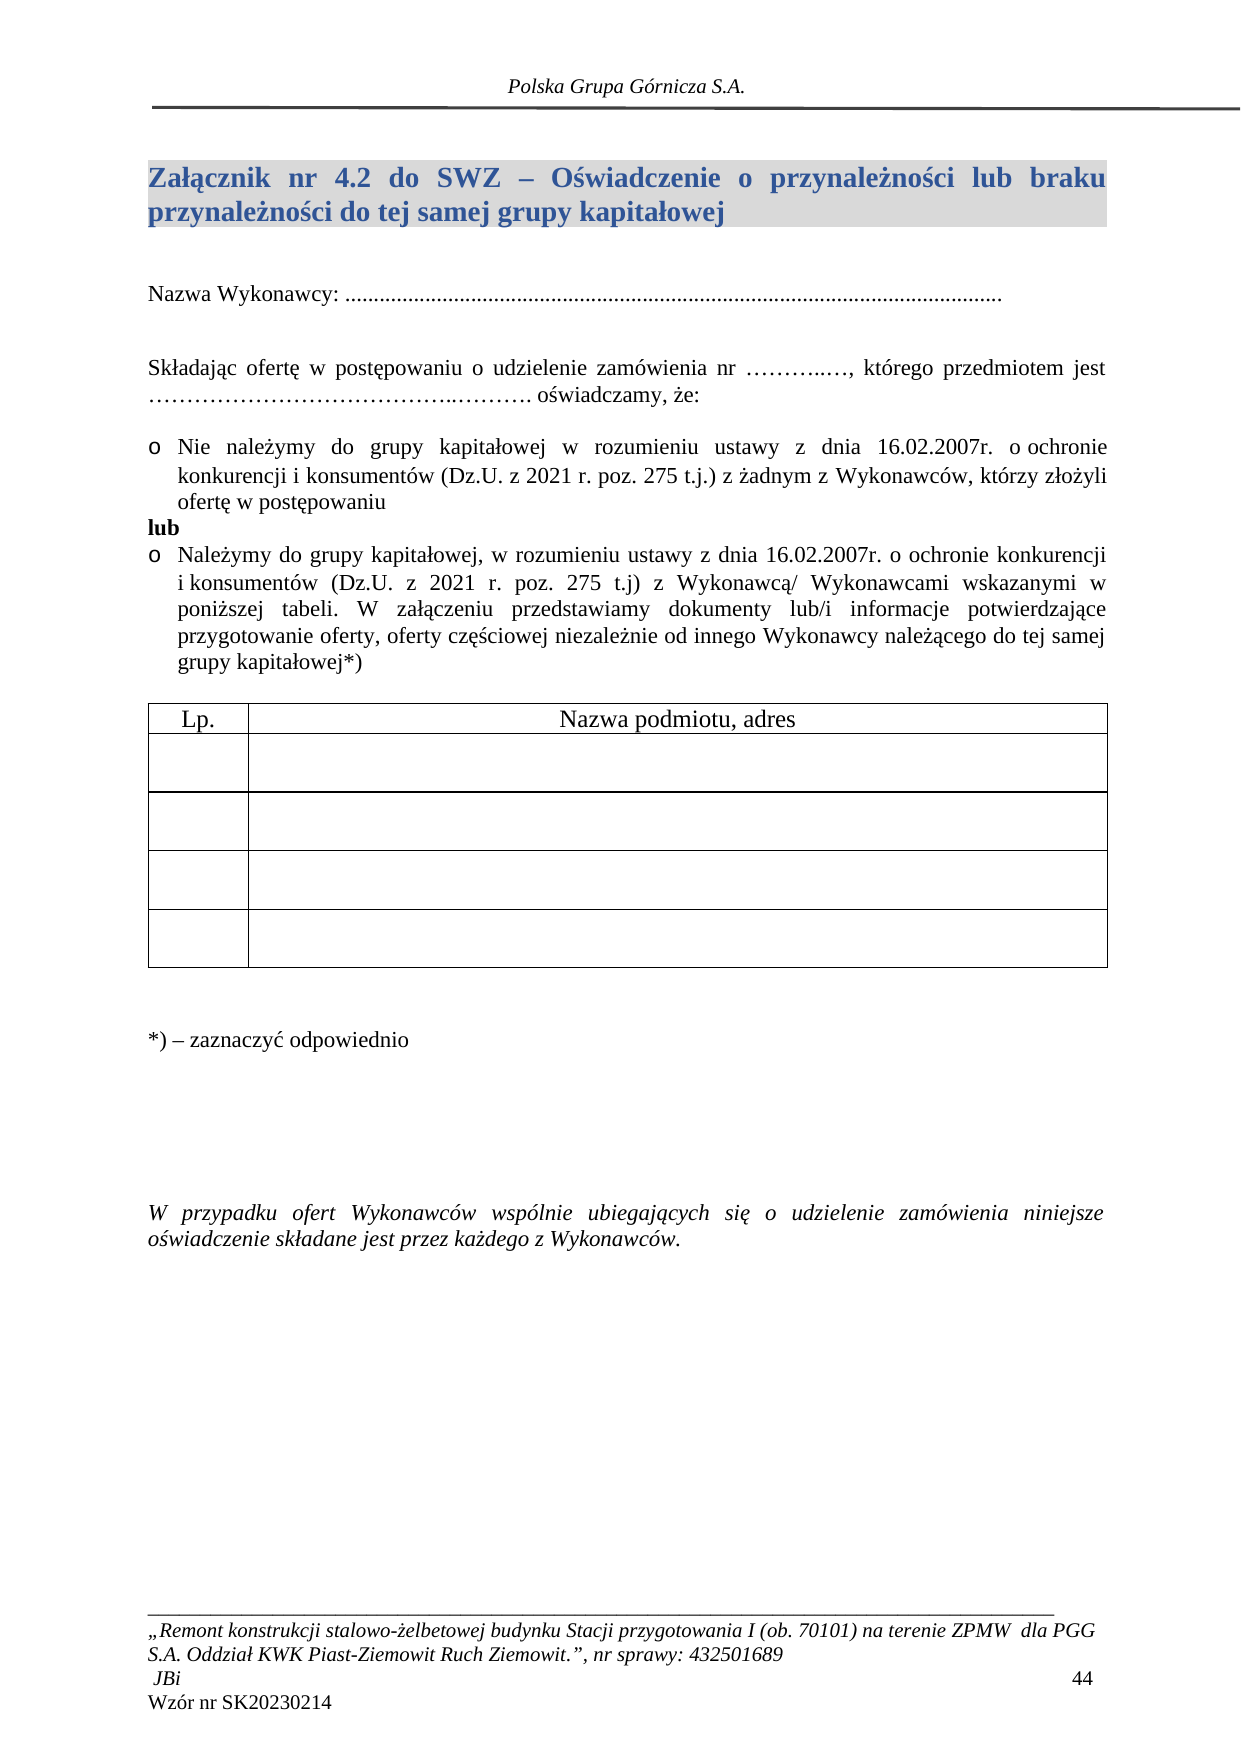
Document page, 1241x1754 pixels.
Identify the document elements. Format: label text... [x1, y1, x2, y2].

table_header Nazwa podmiotu, adres [249, 704, 1107, 733]
text lub [148, 514, 1107, 541]
text Nazwa Wykonawcy: ................................................................................................................... [148, 280, 1107, 306]
table_cell [249, 910, 1107, 967]
text *) – zaznaczyć odpowiednio [148, 1026, 1107, 1052]
table_cell [149, 734, 248, 791]
list Nie należymy do grupy kapitałowej w rozumieniu ustawy z dnia 16.02.2007r. o ochronie konkurencji i konsumentów (Dz.U. z 2021 r. poz. 275 t.j.) z żadnym z Wykonawców, którzy złożyli ofertę w postępowaniu [148, 433, 1107, 514]
list Należymy do grupy kapitałowej, w rozumieniu ustawy z dnia 16.02.2007r. o ochronie konkurencji i konsumentów (Dz.U. z 2021 r. poz. 275 t.j) z Wykonawcą/ Wykonawcami wskazanymi w poniższej tabeli. W załączeniu przedstawiamy dokumenty lub/i informacje potwierdzające przygotowanie oferty, oferty częściowej niezależnie od innego Wykonawcy należącego do tej samej grupy kapitałowej*) [148, 541, 1107, 674]
text Składając ofertę w postępowaniu o udzielenie zamówienia nr ………..…, którego przedmiotem jest …………………………………..………. oświadczamy, że: [148, 354, 1107, 407]
text W przypadku ofert Wykonawców wspólnie ubiegających się o udzielenie zamówienia niniejsze oświadczenie składane jest przez każdego z Wykonawców. [148, 1199, 1107, 1251]
subtitle Załącznik nr 4.2 do SWZ – Oświadczenie o przynależności lub braku przynależności do tej samej grupy kapitałowej [148, 160, 1107, 227]
table_cell [249, 793, 1107, 850]
table_cell [249, 734, 1107, 791]
table_header Lp. [149, 704, 248, 733]
table_cell [149, 910, 248, 967]
table_cell [149, 793, 248, 850]
table_cell [149, 851, 248, 908]
table_cell [249, 851, 1107, 908]
